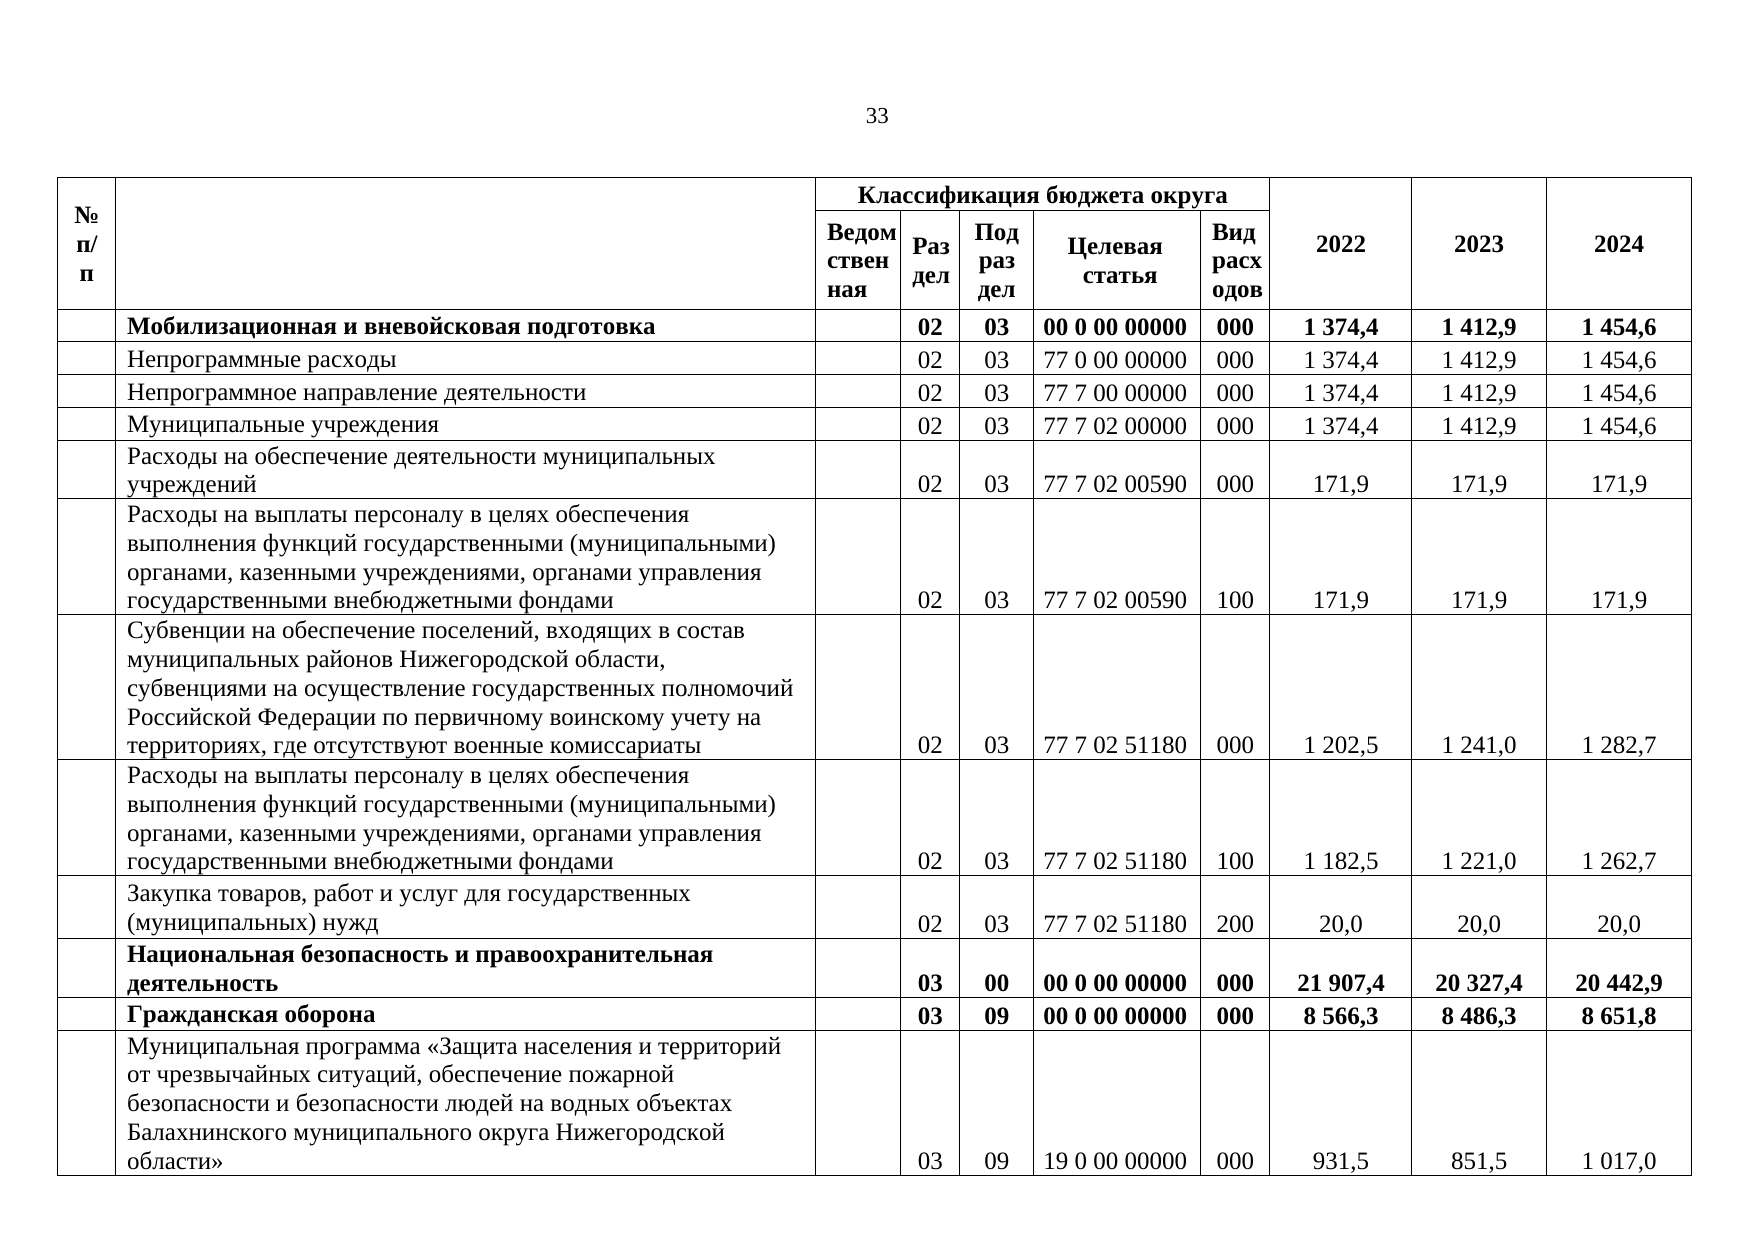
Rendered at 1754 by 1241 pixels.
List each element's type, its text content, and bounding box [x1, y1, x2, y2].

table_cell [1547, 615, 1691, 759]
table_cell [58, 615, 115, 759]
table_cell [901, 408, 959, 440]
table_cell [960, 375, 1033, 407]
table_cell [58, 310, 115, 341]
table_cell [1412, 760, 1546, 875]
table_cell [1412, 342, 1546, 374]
table_header 2024 [1547, 178, 1691, 308]
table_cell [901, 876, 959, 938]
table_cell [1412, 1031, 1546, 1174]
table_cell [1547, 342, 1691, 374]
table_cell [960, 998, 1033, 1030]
table_cell Раз дел [901, 211, 959, 308]
table_header 2023 [1412, 178, 1546, 308]
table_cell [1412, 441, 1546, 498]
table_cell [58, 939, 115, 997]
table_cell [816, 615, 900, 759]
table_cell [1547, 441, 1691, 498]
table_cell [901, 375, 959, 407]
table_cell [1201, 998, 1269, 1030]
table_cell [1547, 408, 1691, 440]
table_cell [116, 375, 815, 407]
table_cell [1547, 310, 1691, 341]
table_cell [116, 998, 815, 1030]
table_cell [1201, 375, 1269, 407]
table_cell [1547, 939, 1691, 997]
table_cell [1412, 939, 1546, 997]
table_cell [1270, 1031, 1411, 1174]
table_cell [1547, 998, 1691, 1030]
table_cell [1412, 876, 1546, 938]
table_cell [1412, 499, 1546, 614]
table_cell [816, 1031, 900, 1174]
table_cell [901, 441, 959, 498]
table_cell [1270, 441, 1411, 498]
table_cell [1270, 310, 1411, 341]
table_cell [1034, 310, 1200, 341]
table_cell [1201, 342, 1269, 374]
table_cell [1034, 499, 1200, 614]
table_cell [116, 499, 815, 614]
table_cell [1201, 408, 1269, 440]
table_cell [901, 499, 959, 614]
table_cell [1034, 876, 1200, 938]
table_cell Ведом ствен ная [816, 211, 900, 308]
table_header Классификация бюджета округа [816, 178, 1269, 210]
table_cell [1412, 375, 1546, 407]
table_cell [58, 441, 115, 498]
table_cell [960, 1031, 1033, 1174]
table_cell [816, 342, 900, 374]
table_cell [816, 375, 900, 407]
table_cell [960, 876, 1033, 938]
table_cell Вид расходов [1201, 211, 1269, 308]
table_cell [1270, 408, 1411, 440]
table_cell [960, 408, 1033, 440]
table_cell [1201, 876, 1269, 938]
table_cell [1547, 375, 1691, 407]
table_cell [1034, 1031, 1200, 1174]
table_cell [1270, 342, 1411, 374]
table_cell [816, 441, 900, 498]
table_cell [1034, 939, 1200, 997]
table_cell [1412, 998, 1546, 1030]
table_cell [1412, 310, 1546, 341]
table_header № п/п [58, 178, 115, 308]
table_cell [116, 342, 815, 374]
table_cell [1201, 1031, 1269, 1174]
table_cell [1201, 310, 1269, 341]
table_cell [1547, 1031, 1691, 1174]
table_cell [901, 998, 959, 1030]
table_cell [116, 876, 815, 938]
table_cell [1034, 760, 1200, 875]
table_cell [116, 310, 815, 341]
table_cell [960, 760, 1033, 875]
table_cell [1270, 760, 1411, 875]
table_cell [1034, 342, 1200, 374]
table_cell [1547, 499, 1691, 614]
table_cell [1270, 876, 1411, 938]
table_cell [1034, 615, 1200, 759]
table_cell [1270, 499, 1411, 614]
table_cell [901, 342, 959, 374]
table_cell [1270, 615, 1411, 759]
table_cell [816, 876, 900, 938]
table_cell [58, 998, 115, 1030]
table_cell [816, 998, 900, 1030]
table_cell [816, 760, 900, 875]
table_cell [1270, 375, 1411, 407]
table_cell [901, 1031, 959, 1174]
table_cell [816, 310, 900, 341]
table_header [116, 178, 815, 308]
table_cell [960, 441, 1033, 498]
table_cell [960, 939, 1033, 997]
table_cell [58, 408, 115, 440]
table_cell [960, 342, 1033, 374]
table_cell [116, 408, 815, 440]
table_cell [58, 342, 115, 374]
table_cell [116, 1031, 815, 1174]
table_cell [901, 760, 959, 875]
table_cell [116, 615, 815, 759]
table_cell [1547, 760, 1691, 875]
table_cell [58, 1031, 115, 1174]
table_header 2022 [1270, 178, 1411, 308]
table_cell Целевая статья [1034, 211, 1200, 308]
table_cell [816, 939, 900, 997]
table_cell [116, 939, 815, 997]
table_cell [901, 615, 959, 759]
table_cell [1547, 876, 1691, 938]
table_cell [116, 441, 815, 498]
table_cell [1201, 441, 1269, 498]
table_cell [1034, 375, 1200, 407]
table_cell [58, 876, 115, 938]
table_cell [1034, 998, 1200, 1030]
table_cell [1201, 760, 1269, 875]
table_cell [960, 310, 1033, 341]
table_cell Под раз дел [960, 211, 1033, 308]
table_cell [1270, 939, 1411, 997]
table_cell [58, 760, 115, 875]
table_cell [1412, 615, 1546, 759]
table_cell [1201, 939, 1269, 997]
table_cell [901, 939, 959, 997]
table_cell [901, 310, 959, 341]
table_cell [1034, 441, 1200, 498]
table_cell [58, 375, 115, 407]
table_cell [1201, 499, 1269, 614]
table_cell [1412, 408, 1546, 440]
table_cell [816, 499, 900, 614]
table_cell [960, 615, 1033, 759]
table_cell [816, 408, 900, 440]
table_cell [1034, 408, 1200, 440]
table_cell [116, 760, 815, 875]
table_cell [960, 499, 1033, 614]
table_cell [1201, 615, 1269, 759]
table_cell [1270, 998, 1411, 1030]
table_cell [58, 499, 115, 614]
